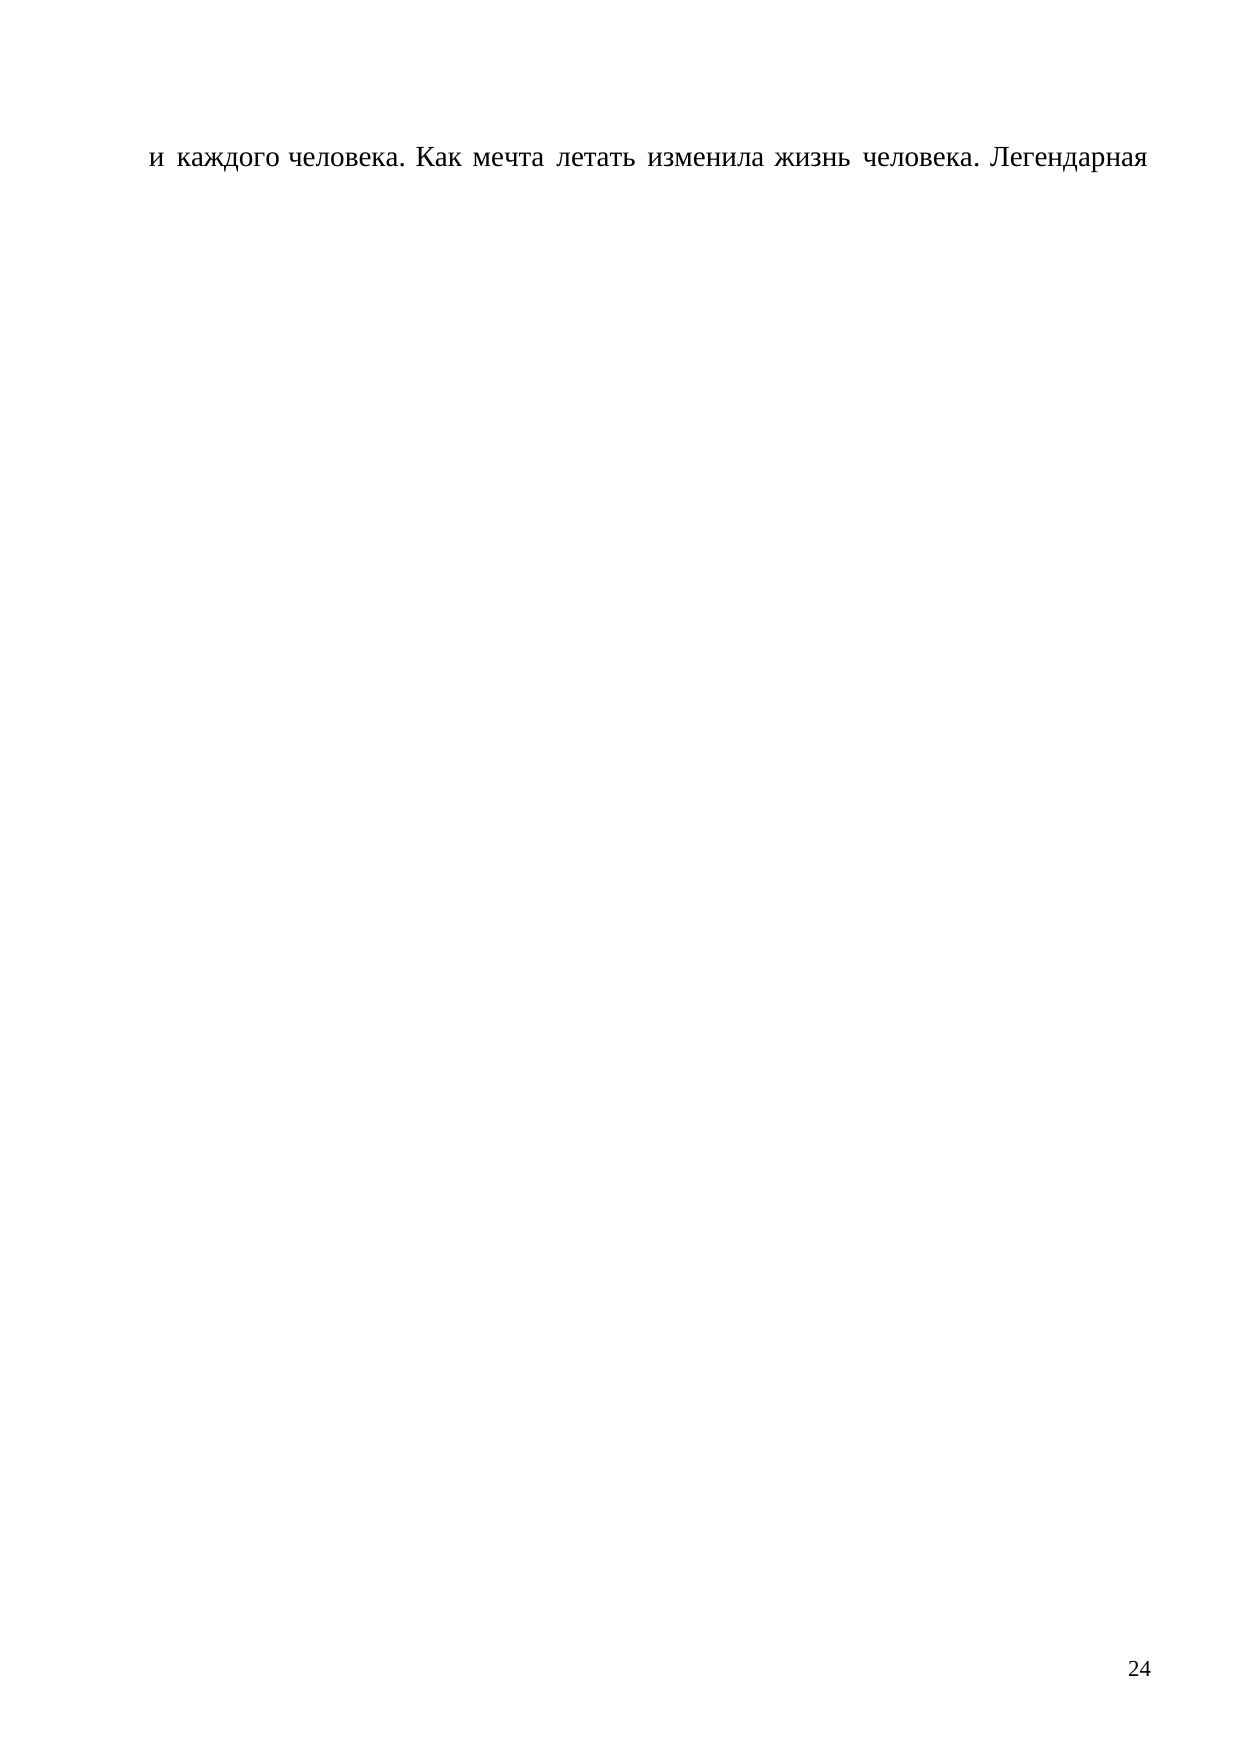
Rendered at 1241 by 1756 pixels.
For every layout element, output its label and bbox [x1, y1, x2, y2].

text [148, 139, 1151, 173]
